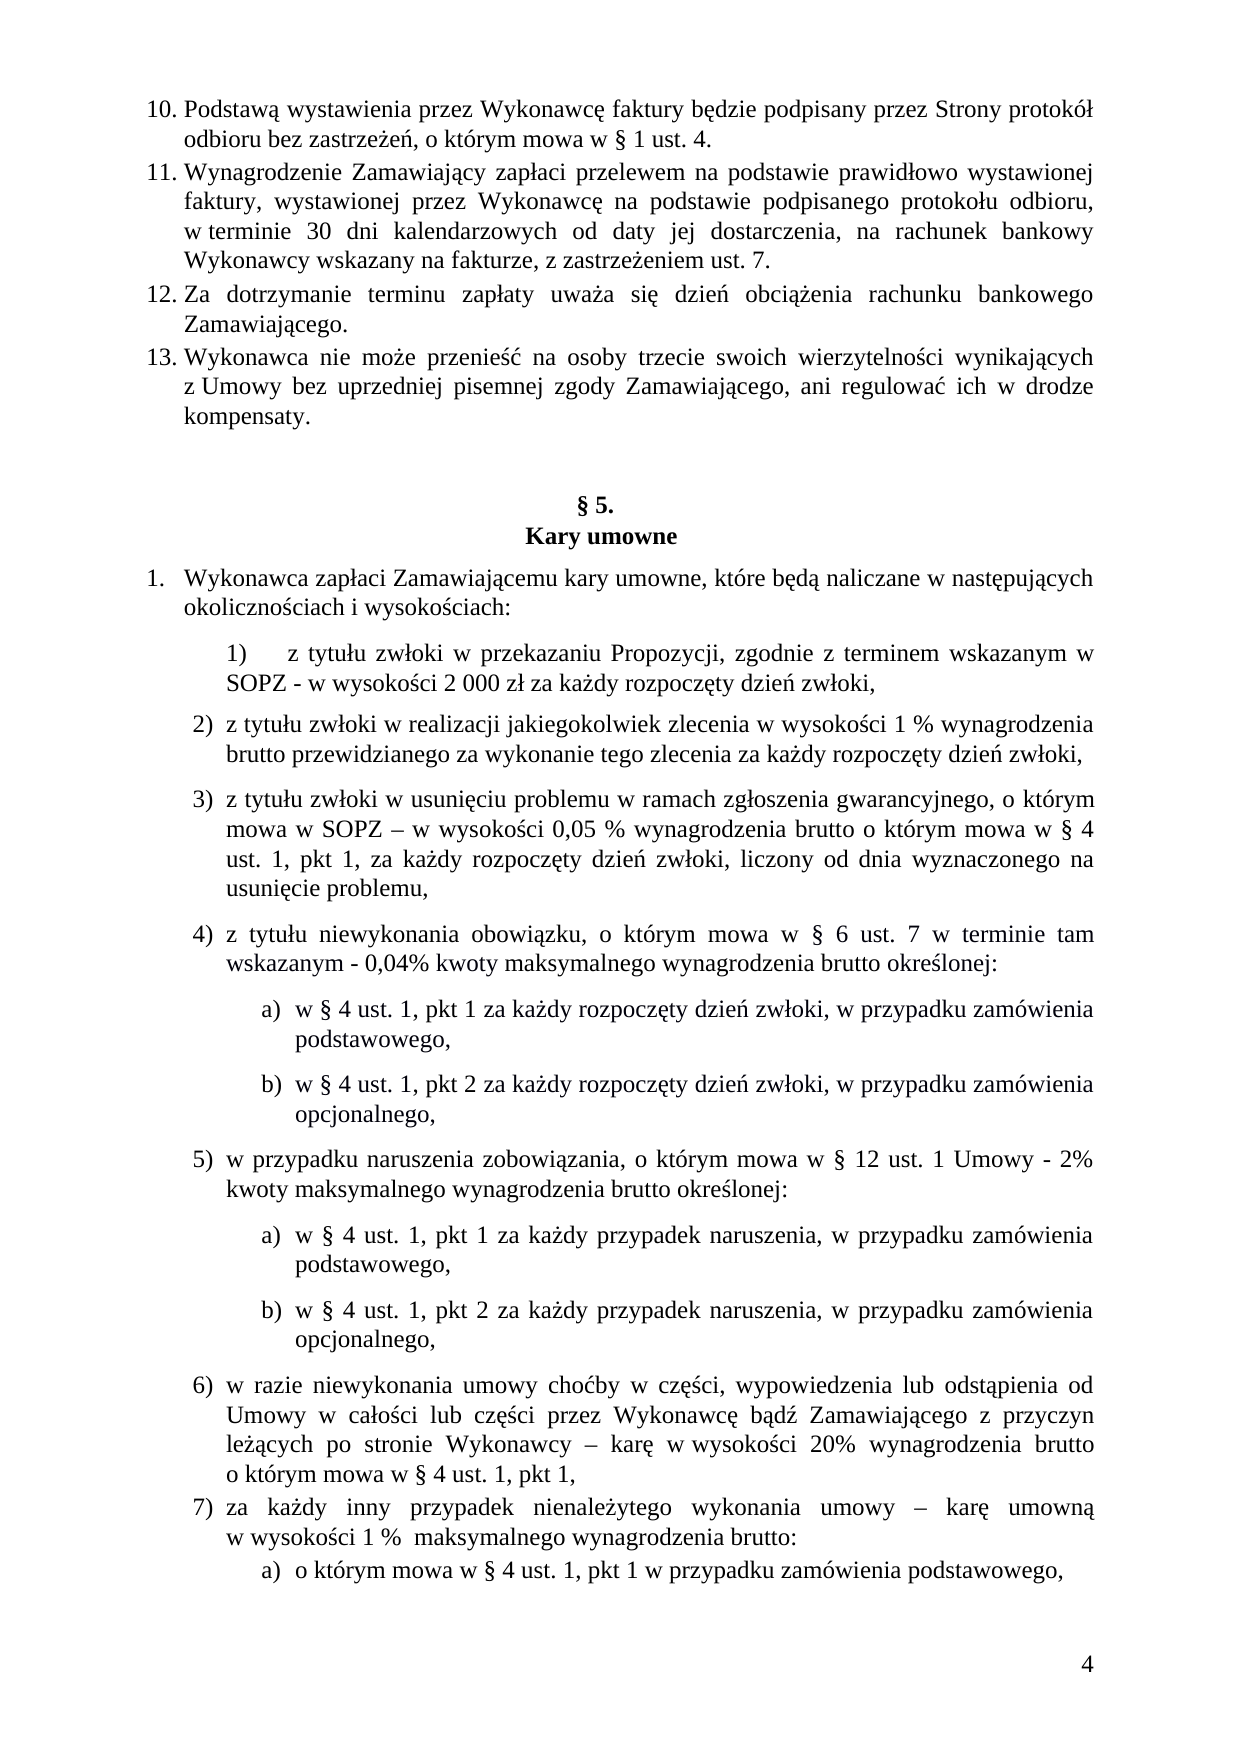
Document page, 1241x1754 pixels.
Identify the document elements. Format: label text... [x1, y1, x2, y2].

list Wykonawca nie może przenieść na osoby trzecie swoich wierzytelności wynikających z Umowy bez uprzedniej pisemnej zgody Zamawiającego, ani regulować ich w drodze kompensaty. [146, 342, 1095, 430]
list z tytułu zwłoki w realizacji jakiegokolwiek zlecenia w wysokości 1 % wynagrodzenia brutto przewidzianego za wykonanie tego zlecenia za każdy rozpoczęty dzień zwłoki, [192, 709, 1095, 768]
list Wynagrodzenie Zamawiający zapłaci przelewem na podstawie prawidłowo wystawionej faktury, wystawionej przez Wykonawcę na podstawie podpisanego protokołu odbioru, w terminie 30 dni kalendarzowych od daty jej dostarczenia, na rachunek bankowy Wykonawcy wskazany na fakturze, z zastrzeżeniem ust. 7. [146, 157, 1095, 274]
list w § 4 ust. 1, pkt 1 za każdy przypadek naruszenia, w przypadku zamówienia podstawowego, [261, 1220, 1095, 1278]
list o którym mowa w § 4 ust. 1, pkt 1 w przypadku zamówienia podstawowego, [261, 1555, 1095, 1583]
list w § 4 ust. 1, pkt 2 za każdy przypadek naruszenia, w przypadku zamówienia opcjonalnego, [261, 1295, 1095, 1353]
list z tytułu zwłoki w usunięciu problemu w ramach zgłoszenia gwarancyjnego, o którym mowa w SOPZ – w wysokości 0,05 % wynagrodzenia brutto o którym mowa w § 4 ust. 1, pkt 1, za każdy rozpoczęty dzień zwłoki, liczony od dnia wyznaczonego na usunięcie problemu, [192, 784, 1095, 902]
text § 5. [191, 490, 999, 519]
list w przypadku naruszenia zobowiązania, o którym mowa w § 12 ust. 1 Umowy - 2% kwoty maksymalnego wynagrodzenia brutto określonej: [192, 1144, 1095, 1203]
list za każdy inny przypadek nienależytego wykonania umowy – karę umowną w wysokości 1 % maksymalnego wynagrodzenia brutto: [192, 1492, 1095, 1550]
list z tytułu zwłoki w przekazaniu Propozycji, zgodnie z terminem wskazanym w SOPZ - w wysokości 2 000 zł za każdy rozpoczęty dzień zwłoki, [226, 638, 1095, 696]
list Za dotrzymanie terminu zapłaty uważa się dzień obciążenia rachunku bankowego Zamawiającego. [146, 279, 1095, 337]
list w razie niewykonania umowy choćby w części, wypowiedzenia lub odstąpienia od Umowy w całości lub części przez Wykonawcę bądź Zamawiającego z przyczyn leżących po stronie Wykonawcy – karę w wysokości 20% wynagrodzenia brutto o którym mowa w § 4 ust. 1, pkt 1, [192, 1370, 1095, 1488]
text Kary umowne [191, 521, 1012, 550]
list z tytułu niewykonania obowiązku, o którym mowa w § 6 ust. 7 w terminie tam wskazanym - 0,04% kwoty maksymalnego wynagrodzenia brutto określonej: [192, 919, 1095, 977]
list w § 4 ust. 1, pkt 1 za każdy rozpoczęty dzień zwłoki, w przypadku zamówienia podstawowego, [261, 994, 1095, 1052]
list Podstawą wystawienia przez Wykonawcę faktury będzie podpisany przez Strony protokół odbioru bez zastrzeżeń, o którym mowa w § 1 ust. 4. [146, 94, 1095, 152]
list w § 4 ust. 1, pkt 2 za każdy rozpoczęty dzień zwłoki, w przypadku zamówienia opcjonalnego, [261, 1069, 1095, 1128]
list Wykonawca zapłaci Zamawiającemu kary umowne, które będą naliczane w następujących okolicznościach i wysokościach: [146, 563, 1095, 621]
